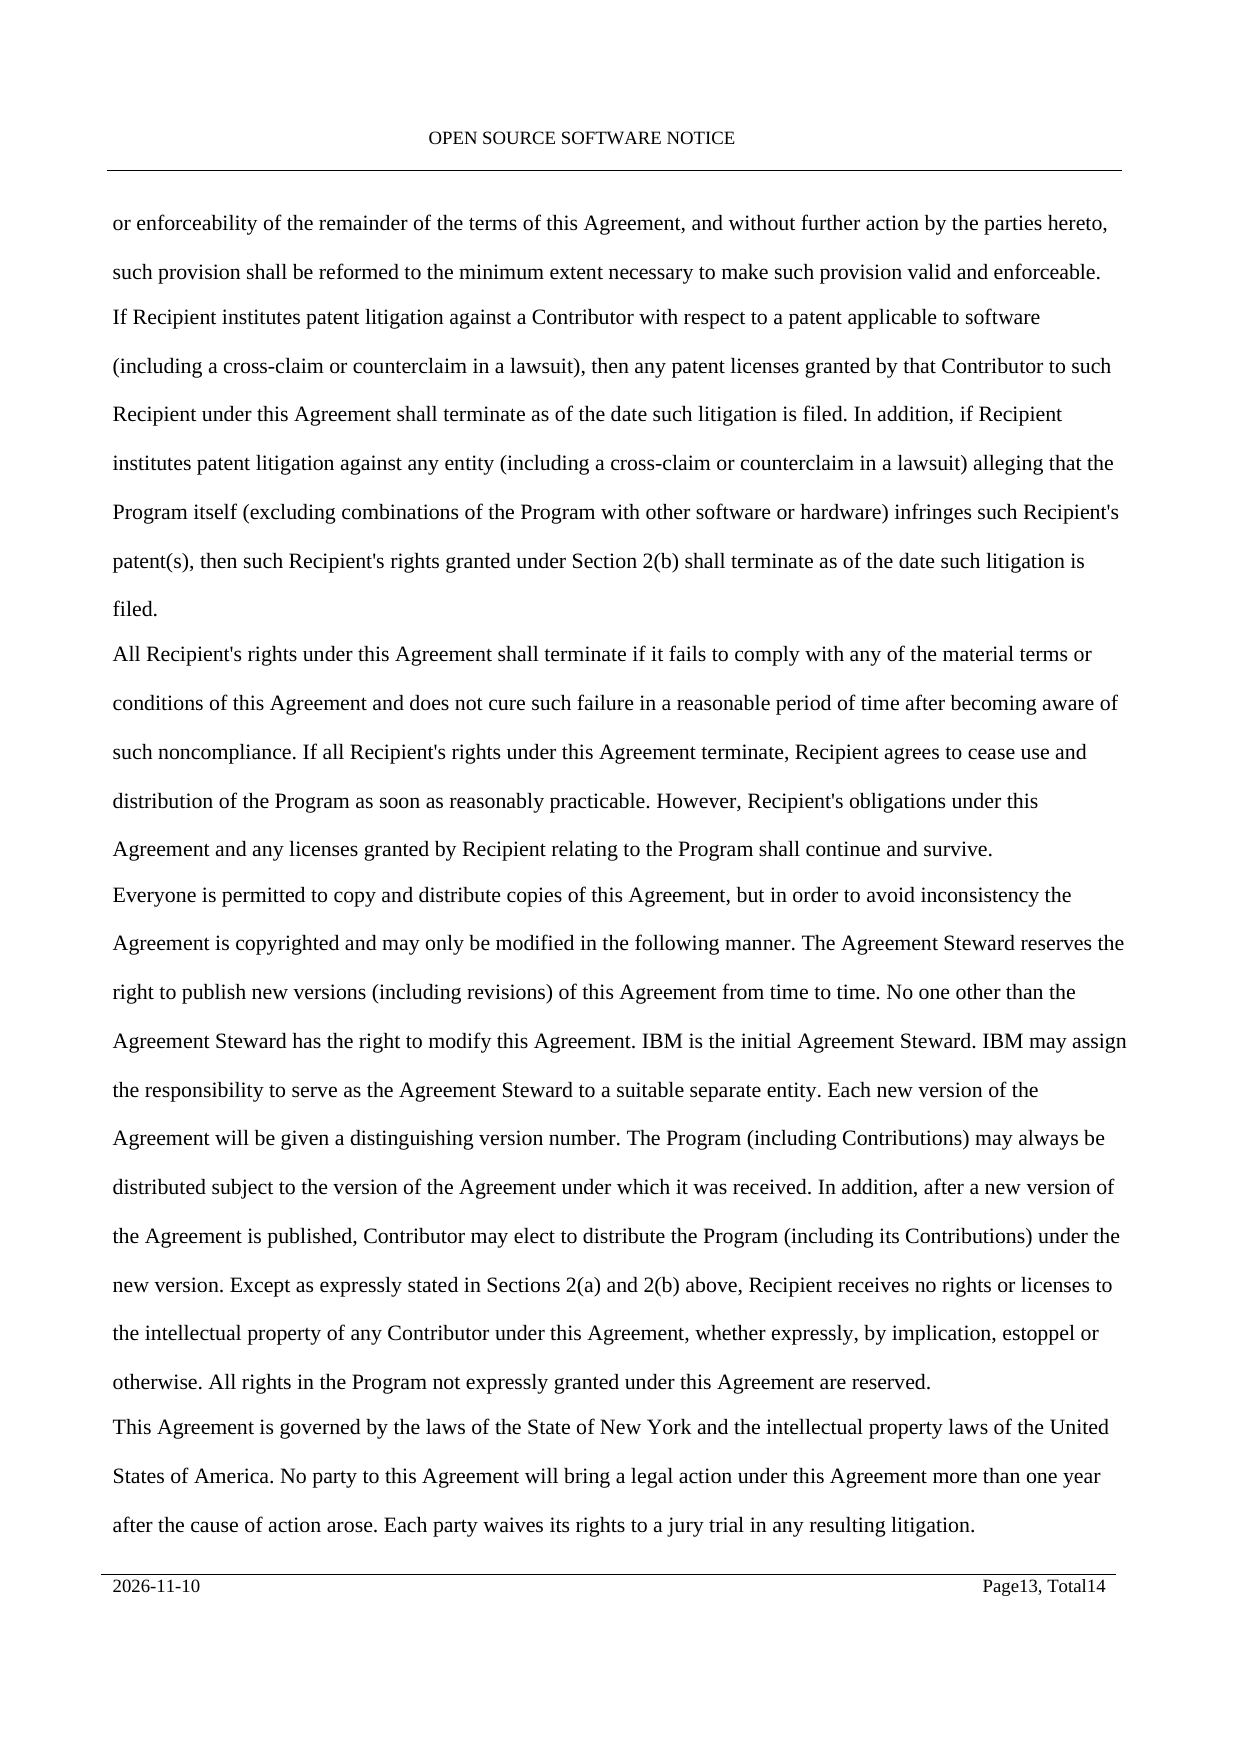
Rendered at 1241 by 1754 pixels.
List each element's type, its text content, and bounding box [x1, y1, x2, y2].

text This Agreement is governed by the laws of the State of New York and the intellectual property laws of the United States of America. No party to this Agreement will bring a legal action under this Agreement more than one year after the cause of action arose. Each party waives its rights to a jury trial in any resulting litigation. [112, 1411, 1128, 1541]
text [112, 206, 1128, 288]
text All Recipient's rights under this Agreement shall terminate if it fails to comply with any of the material terms or conditions of this Agreement and does not cure such failure in a reasonable period of time after becoming aware of such noncompliance. If all Recipient's rights under this Agreement terminate, Recipient agrees to cease use and distribution of the Program as soon as reasonably practicable. However, Recipient's obligations under this Agreement and any licenses granted by Recipient relating to the Program shall continue and survive. [112, 638, 1128, 865]
text If Recipient institutes patent litigation against a Contributor with respect to a patent applicable to software (including a cross-claim or counterclaim in a lawsuit), then any patent licenses granted by that Contributor to such Recipient under this Agreement shall terminate as of the date such litigation is filed. In addition, if Recipient institutes patent litigation against any entity (including a cross-claim or counterclaim in a lawsuit) alleging that the Program itself (excluding combinations of the Program with other software or hardware) infringes such Recipient's patent(s), then such Recipient's rights granted under Section 2(b) shall terminate as of the date such litigation is filed. [112, 300, 1128, 625]
text Everyone is permitted to copy and distribute copies of this Agreement, but in order to avoid inconsistency the Agreement is copyrighted and may only be modified in the following manner. The Agreement Steward reserves the right to publish new versions (including revisions) of this Agreement from time to time. No one other than the Agreement Steward has the right to modify this Agreement. IBM is the initial Agreement Steward. IBM may assign the responsibility to serve as the Agreement Steward to a suitable separate entity. Each new version of the Agreement will be given a distinguishing version number. The Program (including Contributions) may always be distributed subject to the version of the Agreement under which it was received. In addition, after a new version of the Agreement is published, Contributor may elect to distribute the Program (including its Contributions) under the new version. Except as expressly stated in Sections 2(a) and 2(b) above, Recipient receives no rights or licenses to the intellectual property of any Contributor under this Agreement, whether expressly, by implication, estoppel or otherwise. All rights in the Program not expressly granted under this Agreement are reserved. [112, 878, 1128, 1398]
